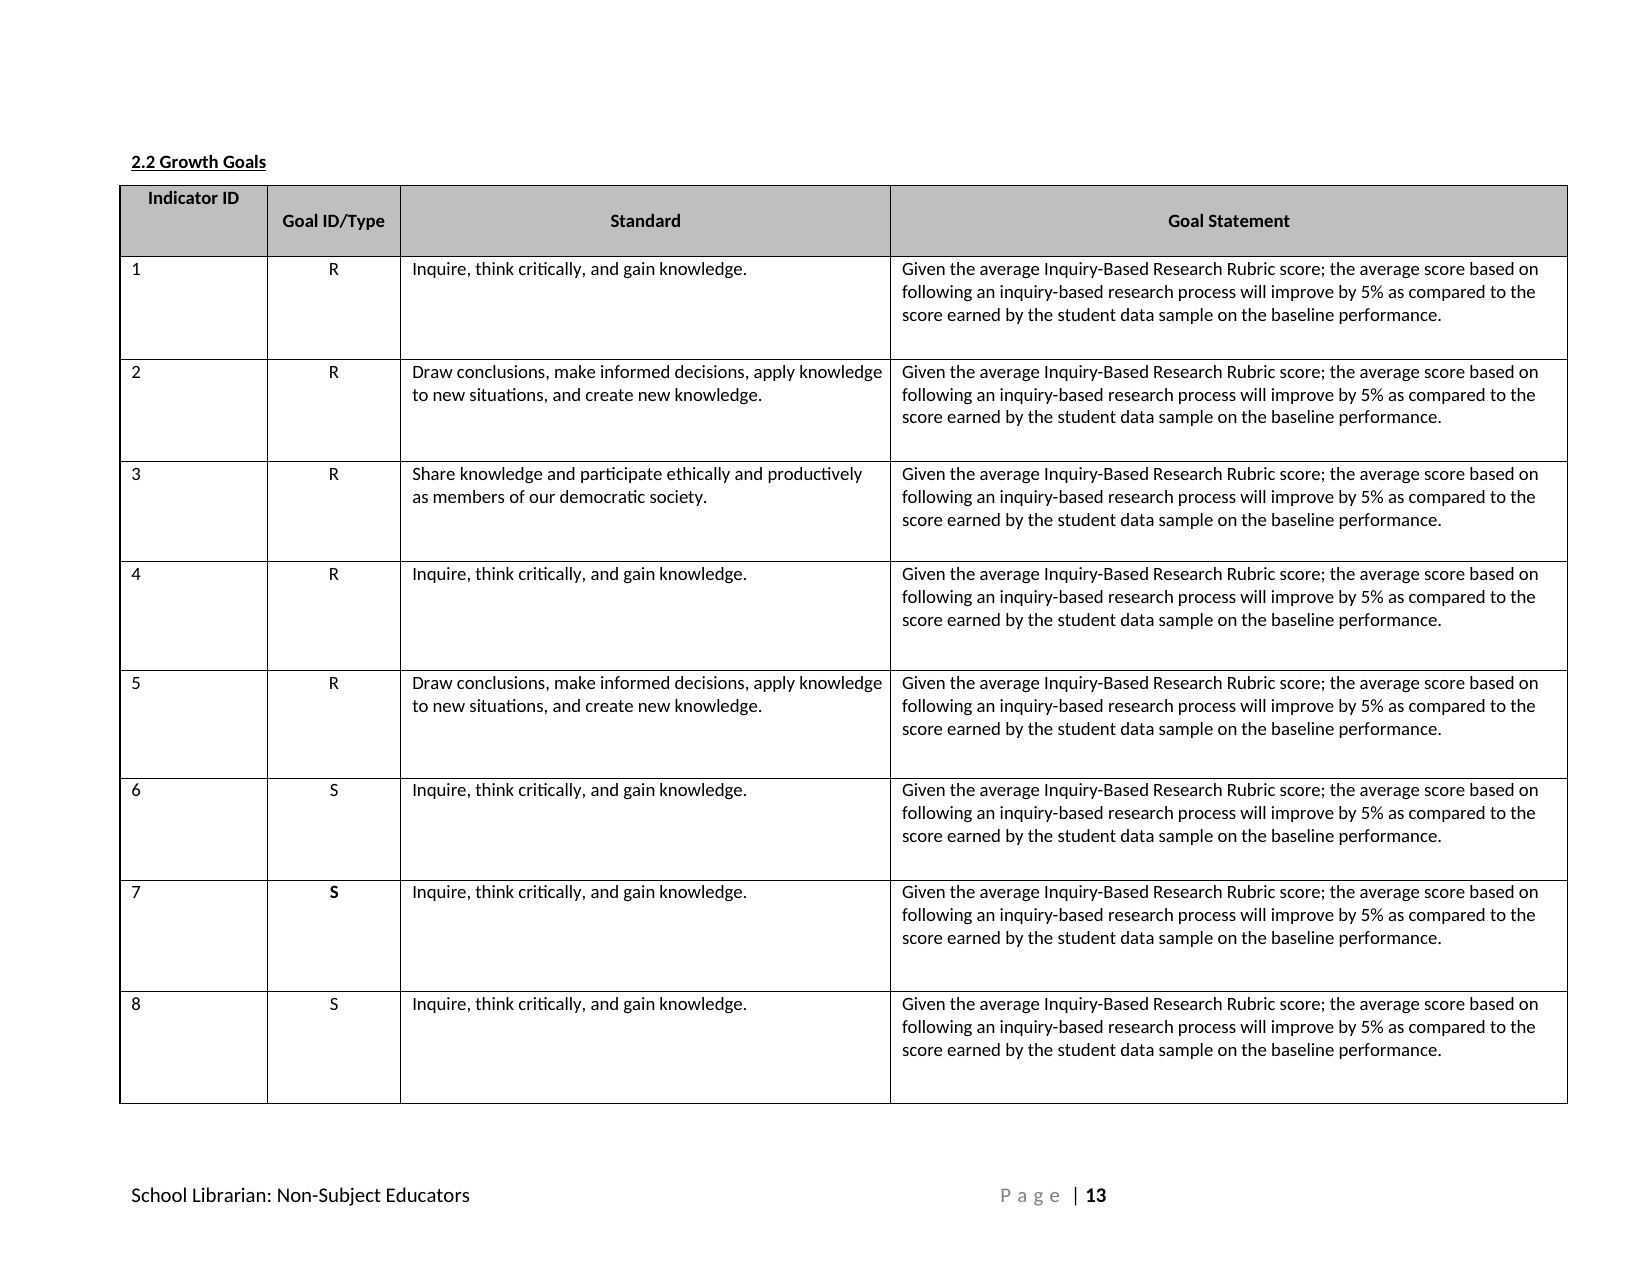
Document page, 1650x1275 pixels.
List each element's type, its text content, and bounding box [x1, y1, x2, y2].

table_header Indicator ID [121, 186, 267, 256]
subtitle 2.2 Growth Goals [131, 150, 1500, 173]
table_cell Inquire, think critically, and gain knowledge. [401, 562, 890, 670]
table_cell S [268, 881, 400, 991]
table_cell 3 [121, 462, 267, 561]
table_cell 6 [121, 779, 267, 879]
table_header Goal ID/Type [268, 186, 400, 256]
table_cell S [268, 992, 400, 1102]
table_cell Share knowledge and participate ethically and productively as members of our democratic society. [401, 462, 890, 561]
table_cell Inquire, think critically, and gain knowledge. [401, 992, 890, 1102]
table_header Goal Statement [891, 186, 1567, 256]
table_cell Draw conclusions, make informed decisions, apply knowledge to new situations, and create new knowledge. [401, 360, 890, 461]
table_cell 5 [121, 671, 267, 777]
table_cell Draw conclusions, make informed decisions, apply knowledge to new situations, and create new knowledge. [401, 671, 890, 777]
table_cell 1 [121, 257, 267, 359]
table_header Standard [401, 186, 890, 256]
table_cell R [268, 462, 400, 561]
table_cell 2 [121, 360, 267, 461]
table_cell 7 [121, 881, 267, 991]
table_cell R [268, 257, 400, 359]
table_cell R [268, 360, 400, 461]
table_cell Inquire, think critically, and gain knowledge. [401, 257, 890, 359]
table_cell R [268, 671, 400, 777]
table_cell S [268, 779, 400, 879]
table_cell Inquire, think critically, and gain knowledge. [401, 881, 890, 991]
table_cell Inquire, think critically, and gain knowledge. [401, 779, 890, 879]
table_cell R [268, 562, 400, 670]
table_cell 4 [121, 562, 267, 670]
table_cell 8 [121, 992, 267, 1102]
